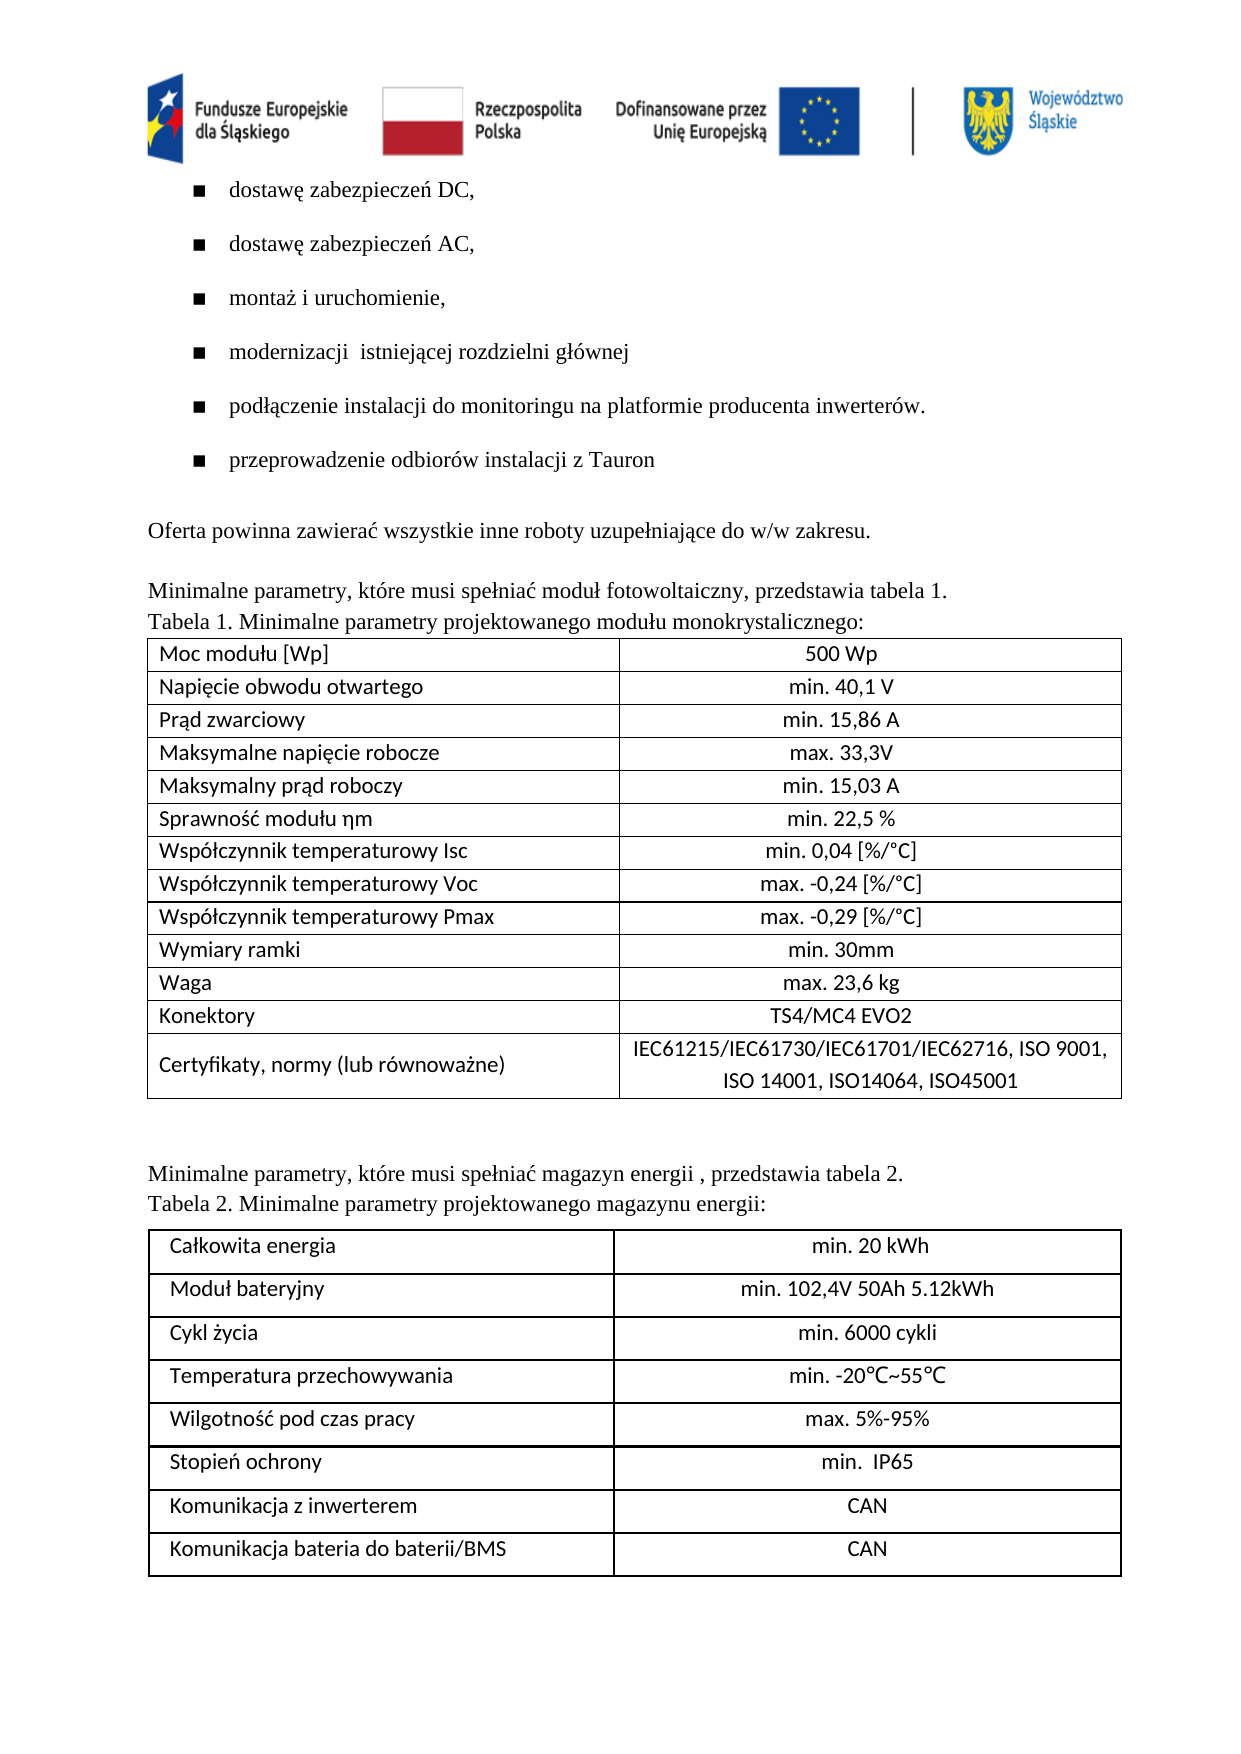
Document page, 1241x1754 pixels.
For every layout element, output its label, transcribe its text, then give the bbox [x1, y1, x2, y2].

table_cell Waga [148, 968, 619, 1000]
table_cell max. 33,3V [620, 738, 1121, 770]
list montaż i uruchomienie, [191, 271, 1122, 318]
table_cell Komunikacja z inwerterem [150, 1491, 613, 1532]
table_cell min. -20℃~55℃ [615, 1361, 1120, 1402]
table_cell Stopień ochrony [150, 1448, 613, 1489]
table_cell max. -0,24 [%/ᵒC] [620, 870, 1121, 901]
table_cell Maksymalne napięcie robocze [148, 738, 619, 770]
table_cell IEC61215/IEC61730/IEC61701/IEC62716, ISO 9001, ISO 14001, ISO14064, ISO45001 [620, 1034, 1121, 1098]
list dostawę zabezpieczeń DC, [191, 164, 1122, 210]
table_cell Wymiary ramki [148, 935, 619, 967]
table_cell Współczynnik temperaturowy Pmax [148, 903, 619, 934]
table_cell Cykl życia [150, 1318, 613, 1359]
table_cell min. 15,86 A [620, 705, 1121, 737]
list podłączenie instalacji do monitoringu na platformie producenta inwerterów. [191, 379, 1122, 426]
table_cell CAN [615, 1534, 1120, 1575]
table_cell Moduł bateryjny [150, 1275, 613, 1316]
table_cell Współczynnik temperaturowy Voc [148, 870, 619, 901]
text Oferta powinna zawierać wszystkie inne roboty uzupełniające do w/w zakresu. [148, 517, 1122, 543]
table_header Moc modułu [Wp] [148, 639, 619, 671]
table_cell CAN [615, 1491, 1120, 1532]
table_cell max. -0,29 [%/ᵒC] [620, 903, 1121, 934]
table_cell min. 0,04 [%/ᵒC] [620, 837, 1121, 868]
text Minimalne parametry, które musi spełniać magazyn energii , przedstawia tabela 2. [148, 1159, 1122, 1186]
table_cell Maksymalny prąd roboczy [148, 771, 619, 803]
table_cell TS4/MC4 EVO2 [620, 1001, 1121, 1033]
text Tabela 2. Minimalne parametry projektowanego magazynu energii: [148, 1190, 1122, 1216]
table_cell Konektory [148, 1001, 619, 1033]
table_header min. 20 kWh [615, 1231, 1120, 1272]
table_header 500 Wp [620, 639, 1121, 671]
table_cell Komunikacja bateria do baterii/BMS [150, 1534, 613, 1575]
list modernizacji istniejącej rozdzielni głównej [191, 325, 1122, 372]
table_cell min. 15,03 A [620, 771, 1121, 803]
picture [147, 73, 1123, 164]
table_cell Wilgotność pod czas pracy [150, 1404, 613, 1445]
list przeprowadzenie odbiorów instalacji z Tauron [191, 433, 1122, 480]
text Tabela 1. Minimalne parametry projektowanego modułu monokrystalicznego: [148, 608, 1122, 634]
table_cell Napięcie obwodu otwartego [148, 672, 619, 704]
text Minimalne parametry, które musi spełniać moduł fotowoltaiczny, przedstawia tabela 1. [148, 578, 1122, 604]
table_header Całkowita energia [150, 1231, 613, 1272]
table_cell min. 30mm [620, 935, 1121, 967]
table_cell max. 5%-95% [615, 1404, 1120, 1445]
table_cell Prąd zwarciowy [148, 705, 619, 737]
table_cell min. IP65 [615, 1448, 1120, 1489]
table_cell min. 22,5 % [620, 804, 1121, 836]
table_cell max. 23,6 kg [620, 968, 1121, 1000]
table_cell min. 40,1 V [620, 672, 1121, 704]
table_cell Certyfikaty, normy (lub równoważne) [148, 1034, 619, 1098]
table_cell min. 6000 cykli [615, 1318, 1120, 1359]
table_cell Temperatura przechowywania [150, 1361, 613, 1402]
table_cell Współczynnik temperaturowy Isc [148, 837, 619, 868]
table_cell min. 102,4V 50Ah 5.12kWh [615, 1275, 1120, 1316]
table_cell Sprawność modułu ηm [148, 804, 619, 836]
list dostawę zabezpieczeń AC, [191, 217, 1122, 264]
